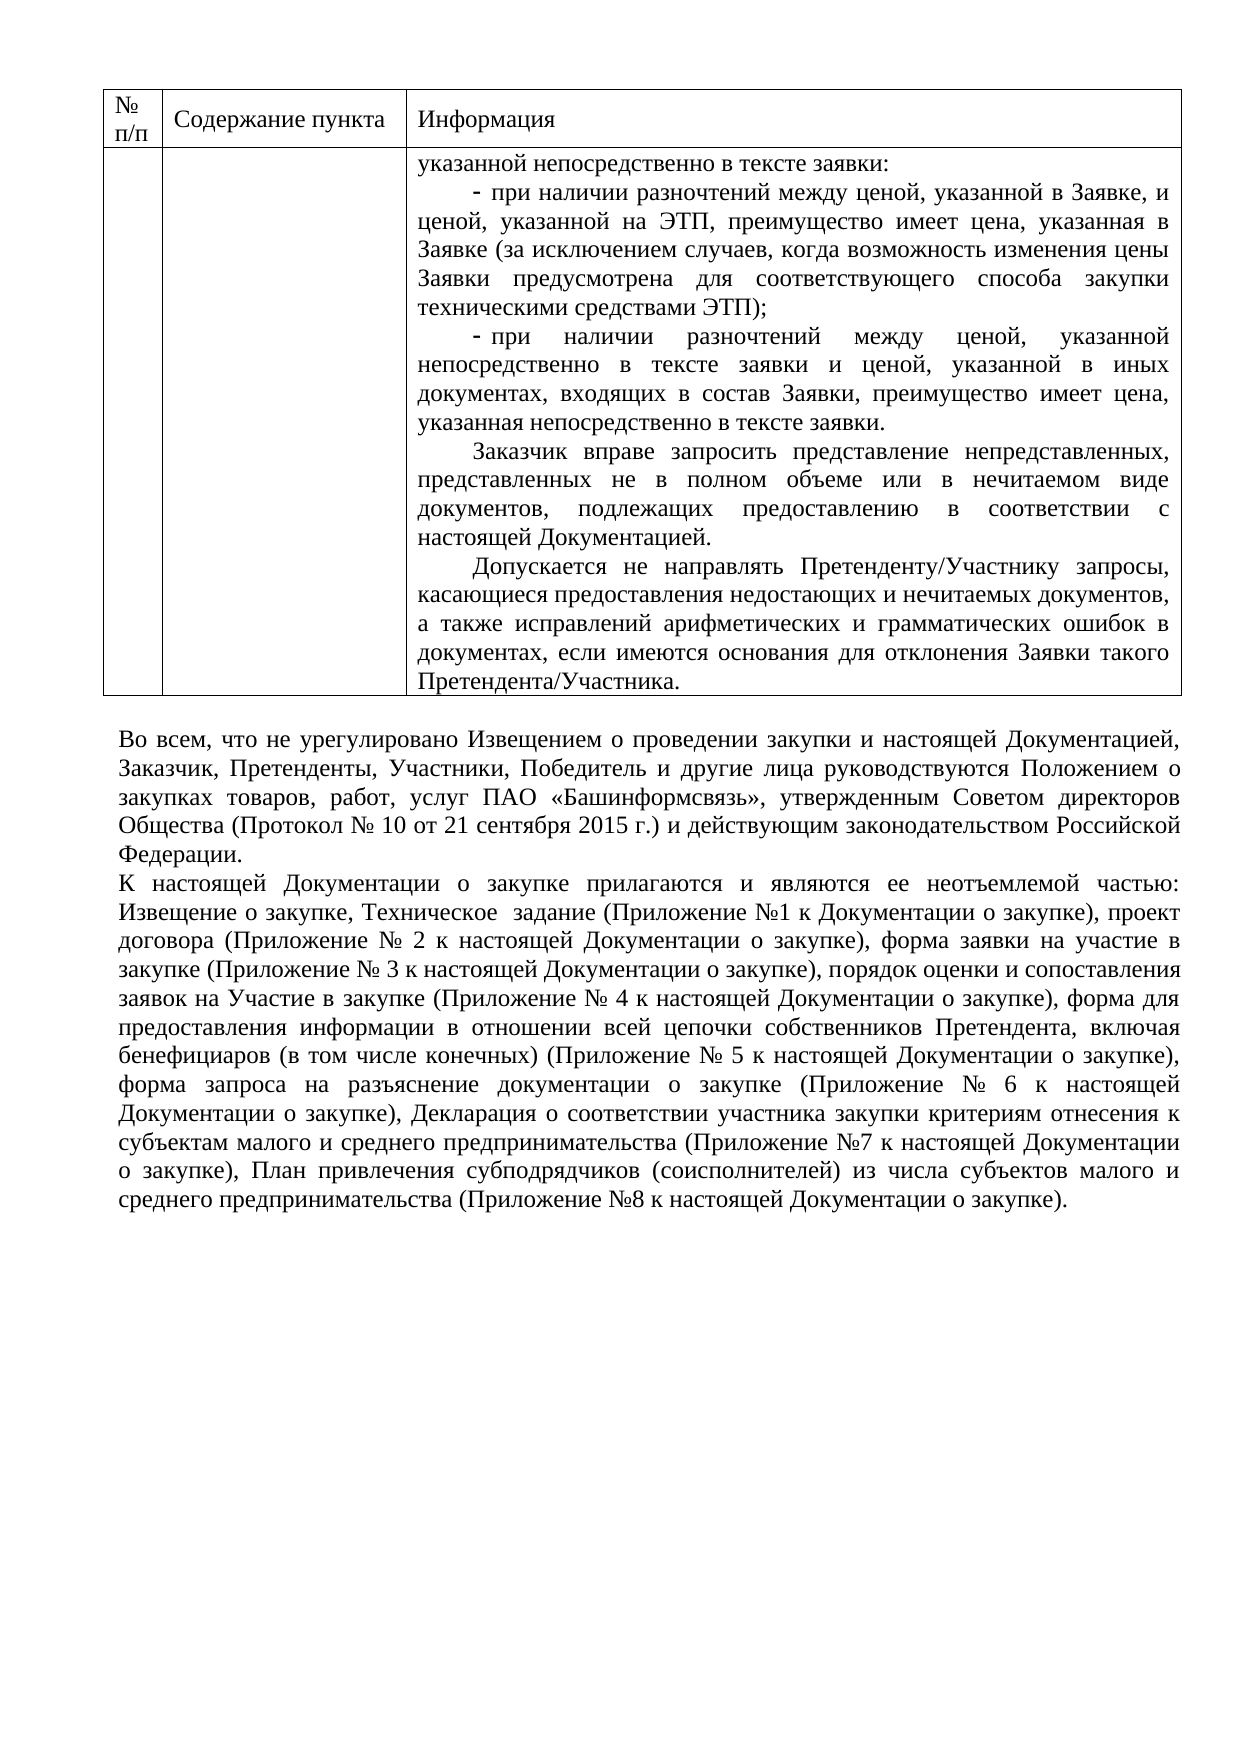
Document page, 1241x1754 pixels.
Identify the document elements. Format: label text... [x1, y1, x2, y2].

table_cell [407, 148, 1181, 694]
table_header Содержание пункта [163, 90, 406, 147]
table_cell [104, 148, 162, 694]
table_header № п/п [104, 90, 162, 147]
table_header Информация [407, 90, 1181, 147]
text К настоящей Документации о закупке прилагаются и являются ее неотъемлемой частью: Извещение о закупке, Техническое задание (Приложение №1 к Документации о закупке), проект договора (Приложение № 2 к настоящей Документации о закупке), форма заявки на участие в закупке (Приложение № 3 к настоящей Документации о закупке), порядок оценки и сопоставления заявок на Участие в закупке (Приложение № 4 к настоящей Документации о закупке), форма для предоставления информации в отношении всей цепочки собственников Претендента, включая бенефициаров (в том числе конечных) (Приложение № 5 к настоящей Документации о закупке), форма запроса на разъяснение документации о закупке (Приложение № 6 к настоящей Документации о закупке), Декларация о соответствии участника закупки критериям отнесения к субъектам малого и среднего предпринимательства (Приложение №7 к настоящей Документации о закупке), План привлечения субподрядчиков (соисполнителей) из числа субъектов малого и среднего предпринимательства (Приложение №8 к настоящей Документации о закупке). [118, 868, 1181, 1213]
text Во всем, что не урегулировано Извещением о проведении закупки и настоящей Документацией, Заказчик, Претенденты, Участники, Победитель и другие лица руководствуются Положением о закупках товаров, работ, услуг ПАО «Башинформсвязь», утвержденным Советом директоров Общества (Протокол № 10 от 21 сентября 2015 г.) и действующим законодательством Российской Федерации. [118, 724, 1181, 868]
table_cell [163, 148, 406, 694]
